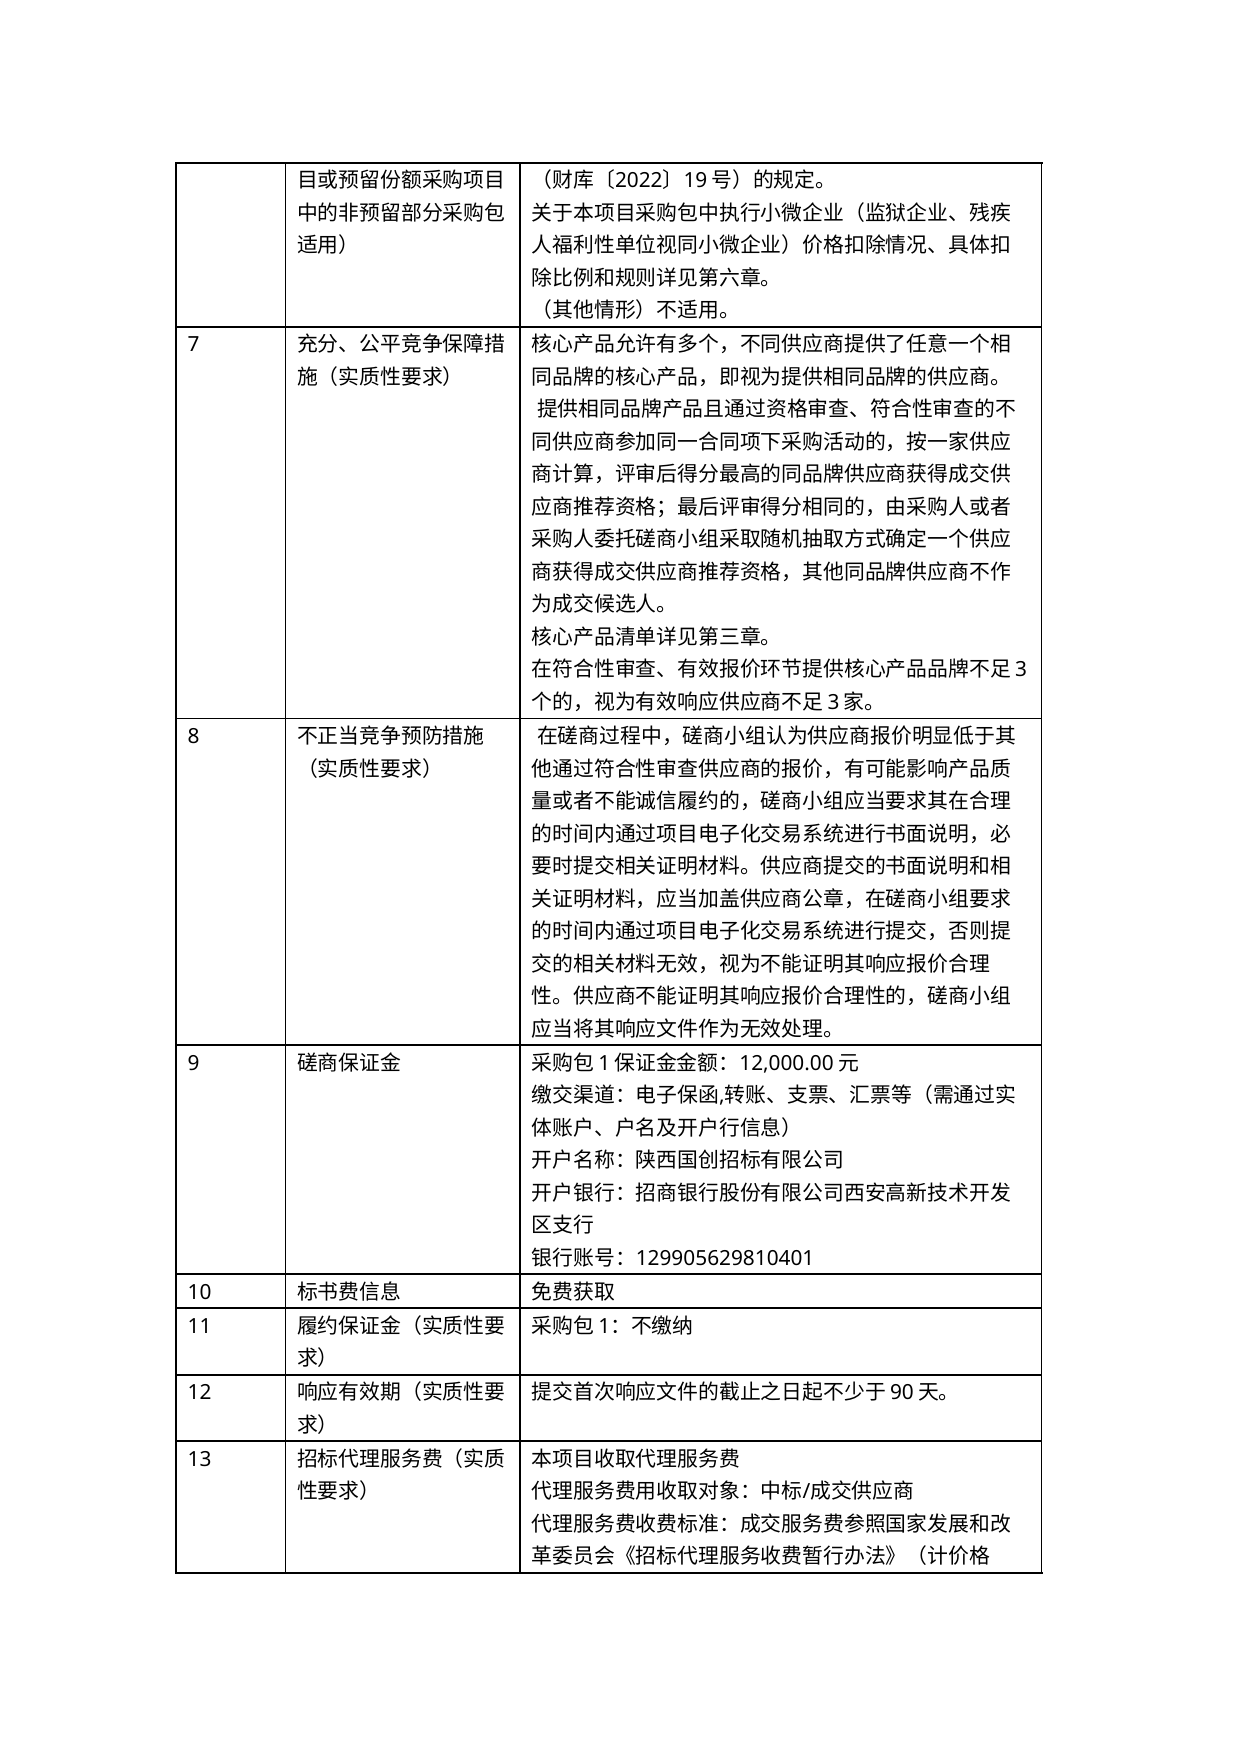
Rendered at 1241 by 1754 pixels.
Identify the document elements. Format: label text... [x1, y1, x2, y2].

table_cell 采购包1保证金金额：12,000.00元 缴交渠道：电子保函,转账、支票、汇票等（需通过实体账户、户名及开户行信息） 开户名称：陕西国创招标有限公司 开户银行：招商银行股份有限公司西安高新技术开发区支行 银行账号：129905629810401 [521, 1046, 1041, 1273]
table_cell 12 [177, 1376, 285, 1440]
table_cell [521, 164, 1041, 326]
table_cell 不正当竞争预防措施（实质性要求） [286, 719, 519, 1044]
table_cell 响应有效期（实质性要求） [286, 1376, 519, 1440]
table_cell 11 [177, 1309, 285, 1374]
table_cell 免费获取 [521, 1275, 1041, 1307]
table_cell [521, 1442, 1041, 1572]
table_cell 履约保证金（实质性要求） [286, 1309, 519, 1374]
table_cell 采购包1：不缴纳 [521, 1309, 1041, 1374]
table_cell 提交首次响应文件的截止之日起不少于90天。 [521, 1376, 1041, 1440]
table_cell 磋商保证金 [286, 1046, 519, 1273]
table_cell 核心产品允许有多个，不同供应商提供了任意一个相同品牌的核心产品，即视为提供相同品牌的供应商。 提供相同品牌产品且通过资格审查、符合性审查的不同供应商参加同一合同项下采购活动的，按一家供应商计算，评审后得分最高的同品牌供应商获得成交供应商推荐资格；最后评审得分相同的，由采购人或者采购人委托磋商小组采取随机抽取方式确定一个供应商获得成交供应商推荐资格，其他同品牌供应商不作为成交候选人。 核心产品清单详见第三章。 在符合性审查、有效报价环节提供核心产品品牌不足3个的，视为有效响应供应商不足3家。 [521, 328, 1041, 718]
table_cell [286, 164, 519, 326]
table_cell 招标代理服务费（实质性要求） [286, 1442, 519, 1572]
table_cell 6 [177, 164, 285, 326]
table_cell 8 [177, 719, 285, 1044]
table_cell 7 [177, 328, 285, 718]
table_cell 标书费信息 [286, 1275, 519, 1307]
table_cell 在磋商过程中，磋商小组认为供应商报价明显低于其他通过符合性审查供应商的报价，有可能影响产品质量或者不能诚信履约的，磋商小组应当要求其在合理的时间内通过项目电子化交易系统进行书面说明，必要时提交相关证明材料。供应商提交的书面说明和相关证明材料，应当加盖供应商公章，在磋商小组要求的时间内通过项目电子化交易系统进行提交，否则提交的相关材料无效，视为不能证明其响应报价合理性。供应商不能证明其响应报价合理性的，磋商小组应当将其响应文件作为无效处理。 [521, 719, 1041, 1044]
table_cell 13 [177, 1442, 285, 1572]
table_cell 9 [177, 1046, 285, 1273]
table_cell 10 [177, 1275, 285, 1307]
table_cell 充分、公平竞争保障措施（实质性要求） [286, 328, 519, 718]
